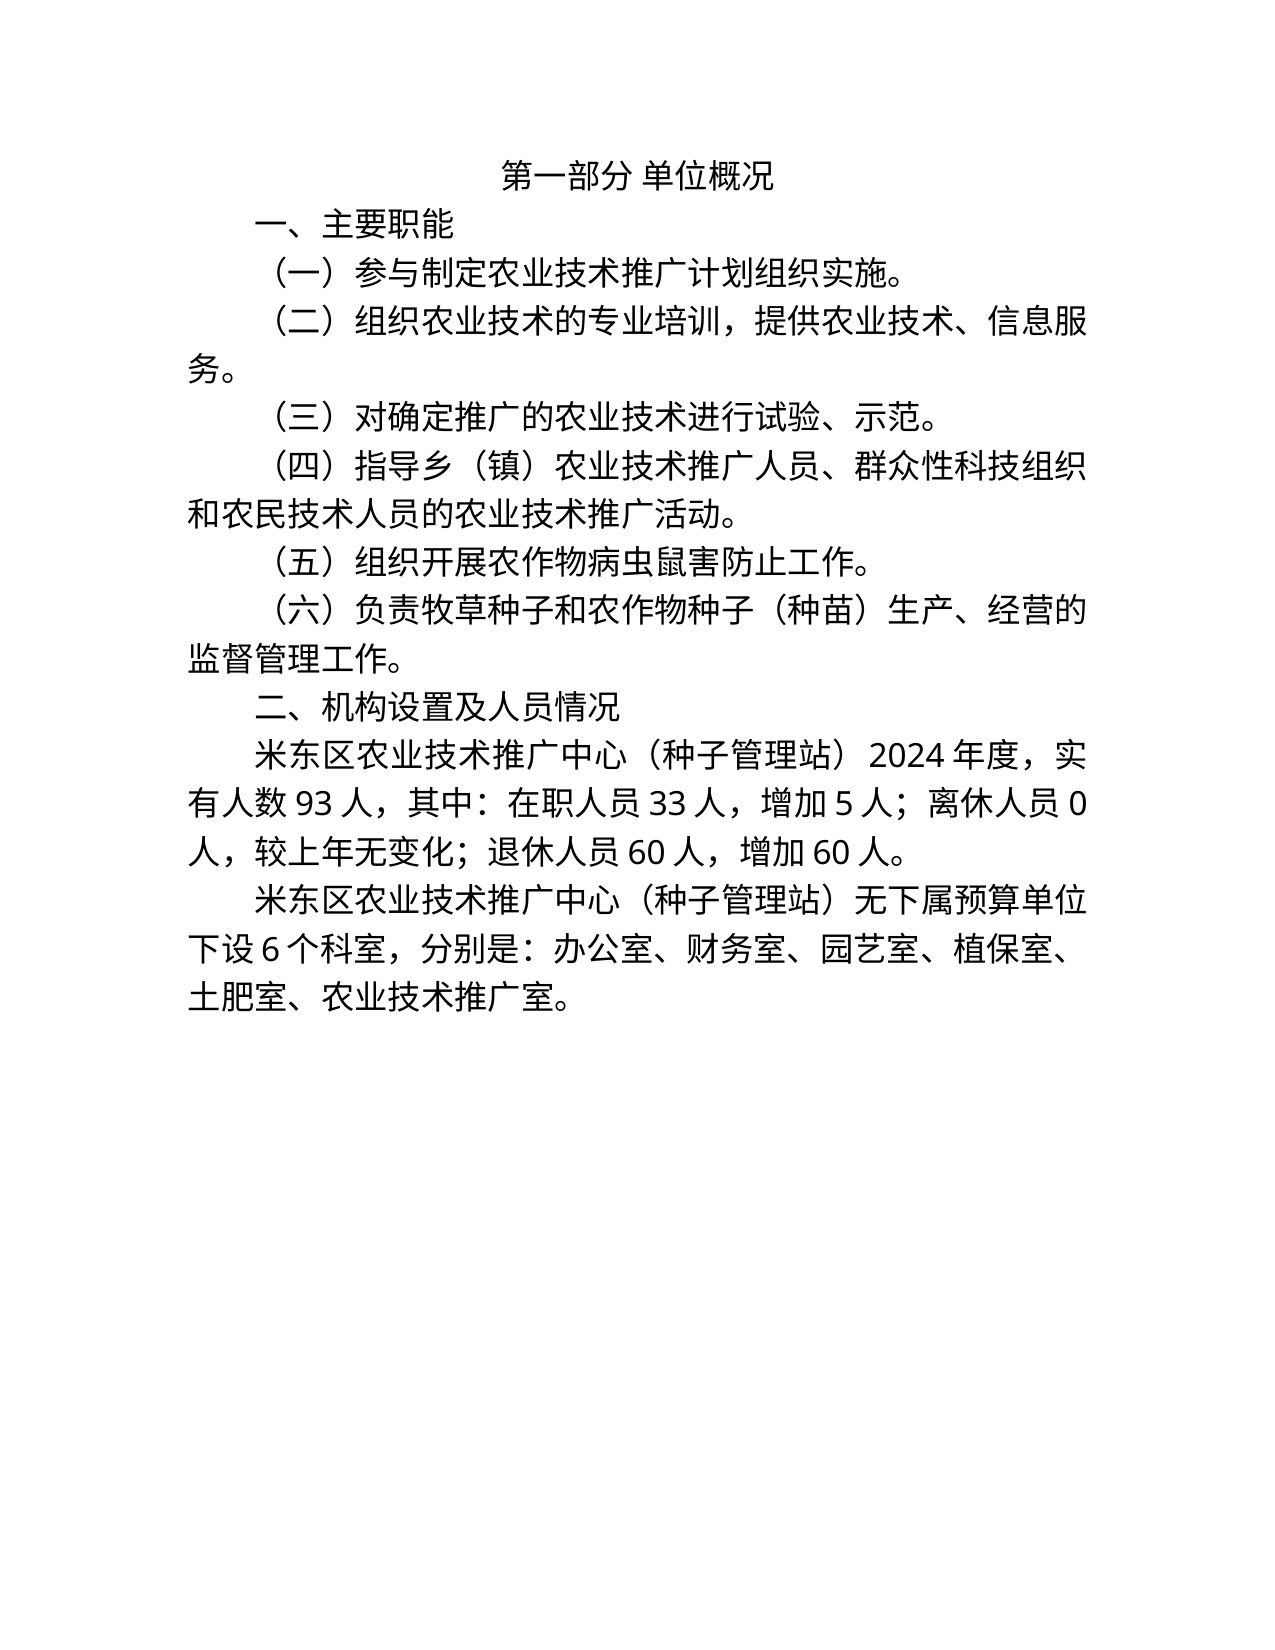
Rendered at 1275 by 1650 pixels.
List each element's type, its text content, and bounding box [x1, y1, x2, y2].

text 米东区农业技术推广中心（种子管理站）无下属预算单位，下设6个科室，分别是：办公室、财务室、园艺室、植保室、土肥室、农业技术推广室。 [187, 874, 1087, 1019]
text （六）负责牧草种子和农作物种子（种苗）生产、经营的监督管理工作。 [187, 584, 1087, 681]
text （一）参与制定农业技术推广计划组织实施。 [187, 246, 1087, 295]
text （四）指导乡（镇）农业技术推广人员、群众性科技组织和农民技术人员的农业技术推广活动。 [187, 439, 1087, 536]
text （二）组织农业技术的专业培训，提供农业技术、信息服务。 [187, 295, 1087, 391]
text （五）组织开展农作物病虫鼠害防止工作。 [187, 536, 1087, 584]
text 米东区农业技术推广中心（种子管理站）2024年度，实有人数93人，其中：在职人员33人，增加5人；离休人员0人，较上年无变化；退休人员60人，增加60人。 [187, 729, 1087, 874]
text 第一部分 单位概况 [187, 150, 1087, 198]
text 一、主要职能 [187, 198, 1087, 246]
text 二、机构设置及人员情况 [187, 681, 1087, 729]
text （三）对确定推广的农业技术进行试验、示范。 [187, 391, 1087, 439]
